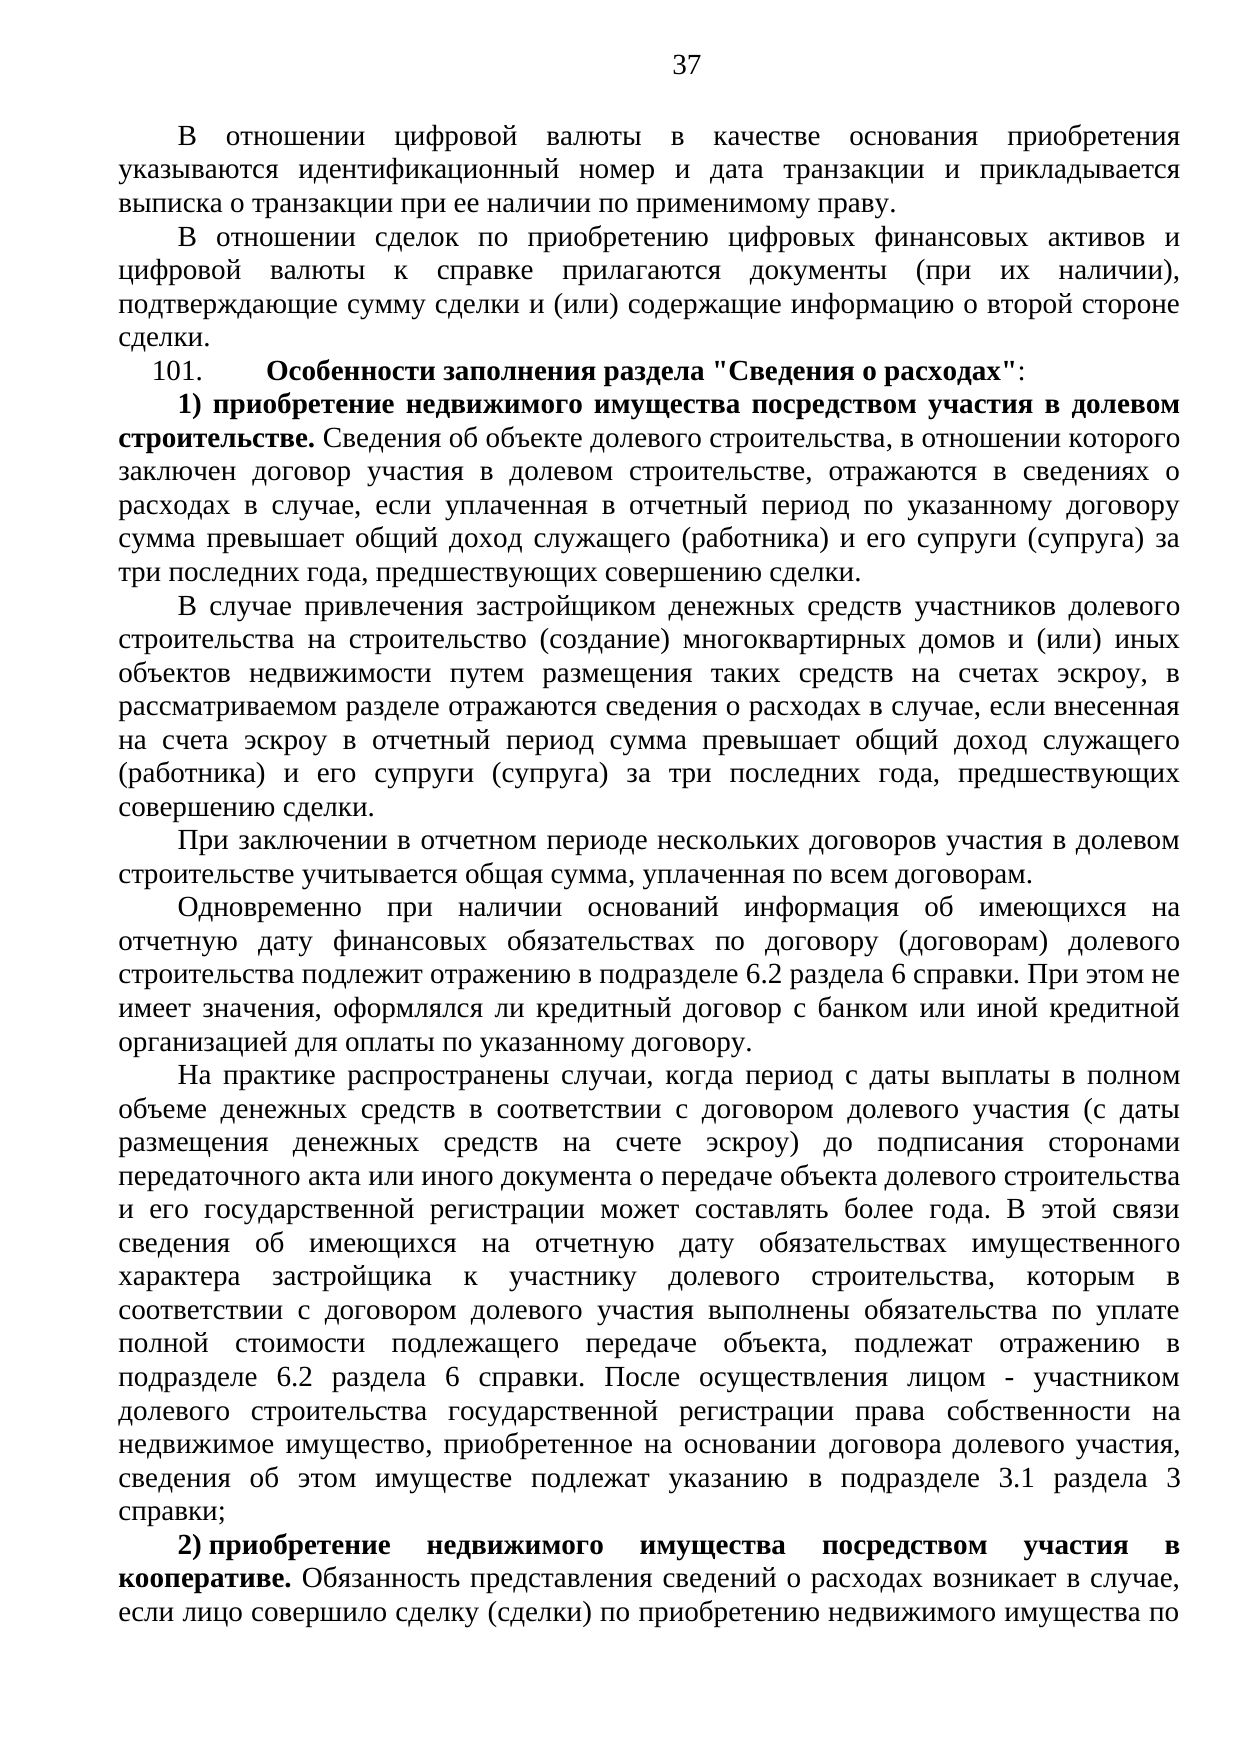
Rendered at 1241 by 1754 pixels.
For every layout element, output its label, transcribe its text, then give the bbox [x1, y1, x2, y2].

text В отношении сделок по приобретению цифровых финансовых активов и цифровой валюты к справке прилагаются документы (при их наличии), подтверждающие сумму сделки и (или) содержащие информацию о второй стороне сделки. [118, 219, 1181, 353]
text В отношении цифровой валюты в качестве основания приобретения указываются идентификационный номер и дата транзакции и прикладывается выписка о транзакции при ее наличии по применимому праву. [118, 118, 1181, 219]
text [118, 1527, 1181, 1627]
list Особенности заполнения раздела "Сведения о расходах": [118, 353, 1181, 386]
text 1) приобретение недвижимого имущества посредством участия в долевом строительстве. Сведения об объекте долевого строительства, в отношении которого заключен договор участия в долевом строительстве, отражаются в сведениях о расходах в случае, если уплаченная в отчетный период по указанному договору сумма превышает общий доход служащего (работника) и его супруги (супруга) за три последних года, предшествующих совершению сделки. [118, 386, 1181, 588]
text На практике распространены случаи, когда период с даты выплаты в полном объеме денежных средств в соответствии с договором долевого участия (с даты размещения денежных средств на счете эскроу) до подписания сторонами передаточного акта или иного документа о передаче объекта долевого строительства и его государственной регистрации может составлять более года. В этой связи сведения об имеющихся на отчетную дату обязательствах имущественного характера застройщика к участнику долевого строительства, которым в соответствии с договором долевого участия выполнены обязательства по уплате полной стоимости подлежащего передаче объекта, подлежат отражению в подразделе 6.2 раздела 6 справки. После осуществления лицом - участником долевого строительства государственной регистрации права собственности на недвижимое имущество, приобретенное на основании договора долевого участия, сведения об этом имуществе подлежат указанию в подразделе 3.1 раздела 3 справки; [118, 1057, 1181, 1527]
text В случае привлечения застройщиком денежных средств участников долевого строительства на строительство (создание) многоквартирных домов и (или) иных объектов недвижимости путем размещения таких средств на счетах эскроу, в рассматриваемом разделе отражаются сведения о расходах в случае, если внесенная на счета эскроу в отчетный период сумма превышает общий доход служащего (работника) и его супруги (супруга) за три последних года, предшествующих совершению сделки. [118, 588, 1181, 822]
text При заключении в отчетном периоде нескольких договоров участия в долевом строительстве учитывается общая сумма, уплаченная по всем договорам. [118, 822, 1181, 889]
text Одновременно при наличии оснований информация об имеющихся на отчетную дату финансовых обязательствах по договору (договорам) долевого строительства подлежит отражению в подразделе 6.2 раздела 6 справки. При этом не имеет значения, оформлялся ли кредитный договор с банком или иной кредитной организацией для оплаты по указанному договору. [118, 889, 1181, 1057]
